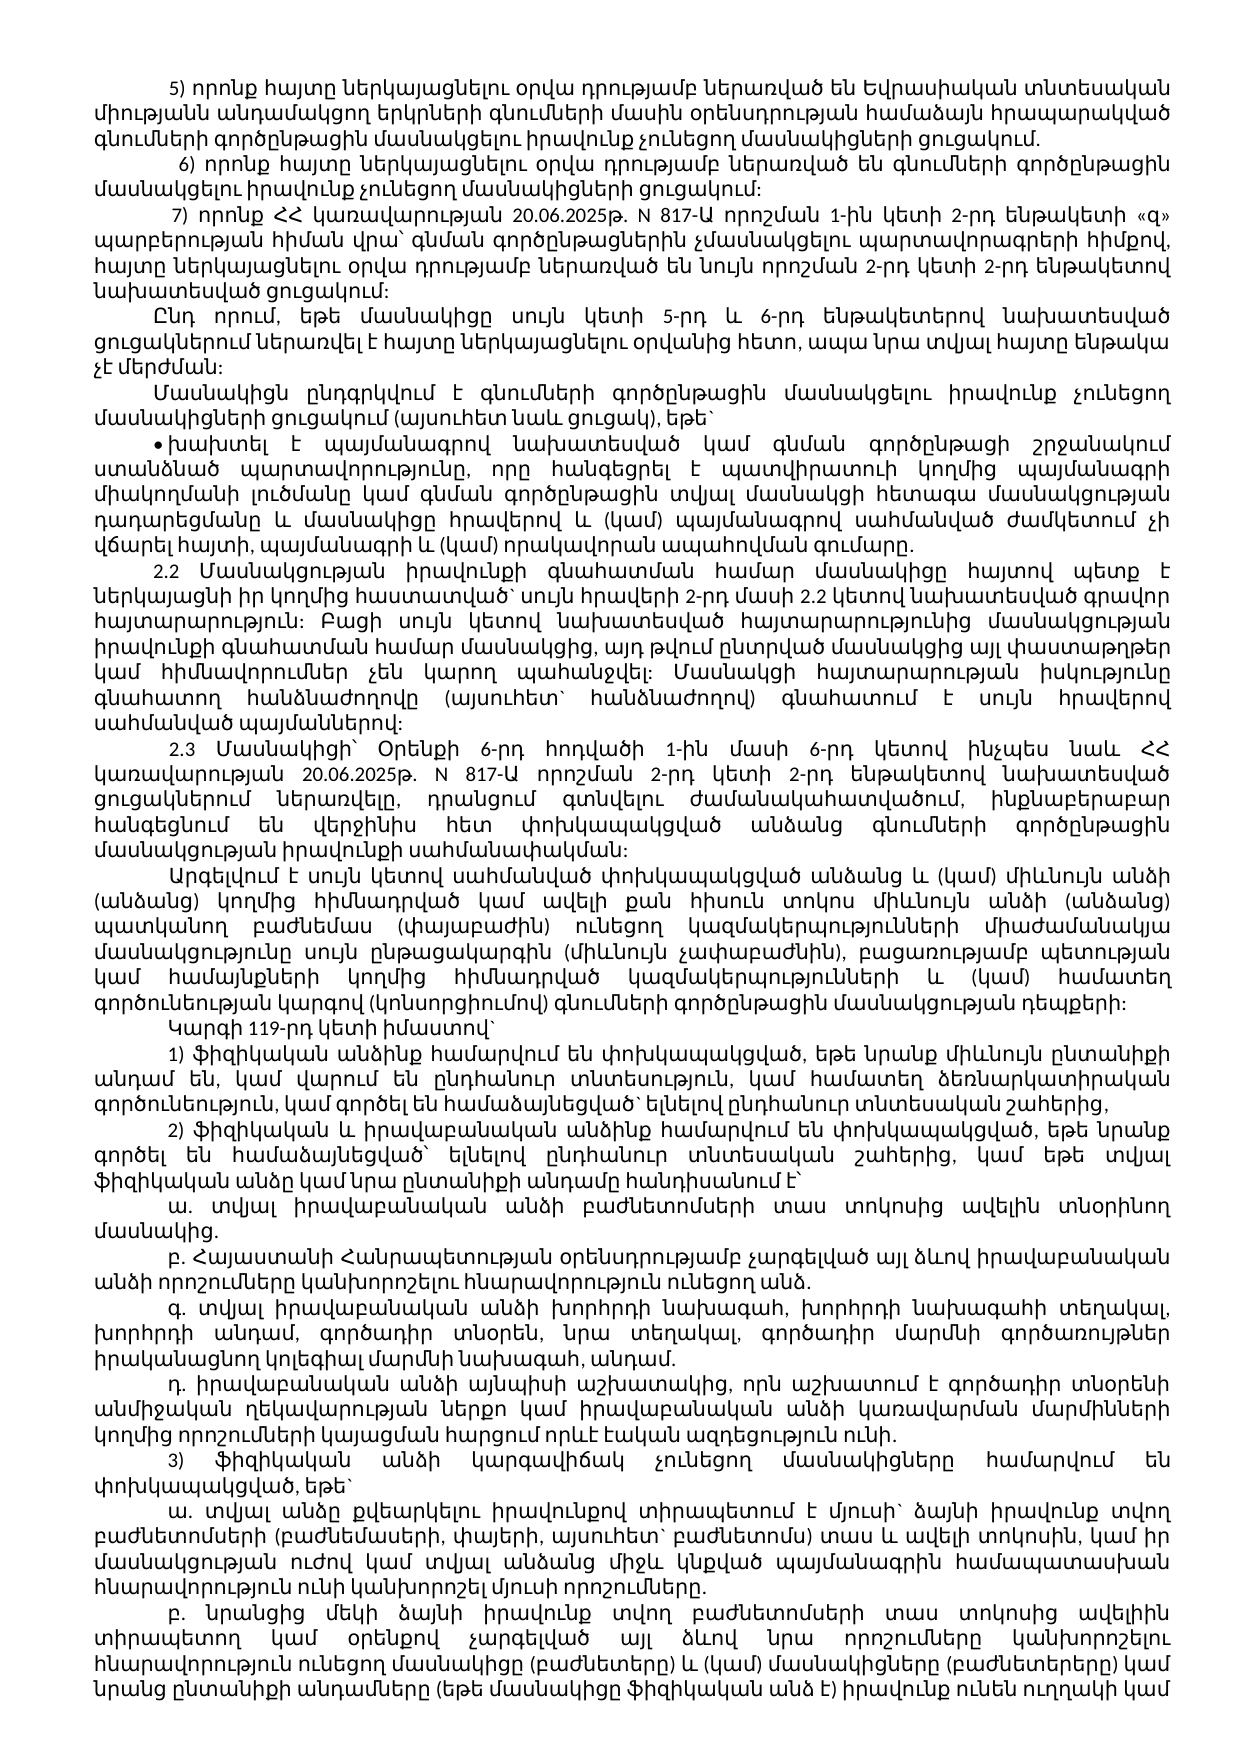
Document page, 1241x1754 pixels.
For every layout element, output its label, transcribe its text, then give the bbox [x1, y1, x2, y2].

text 5) որոնք հայտը ներկայացնելու օրվա դրությամբ ներառված են Եվրասիական տնտեսական միությանն անդամակցող երկրների գնումների մասին օրենսդրության համաձայն հրապարակված գնումների գործընթացին մասնակցելու իրավունք չունեցող մասնակիցների ցուցակում. [94, 75, 1171, 151]
text Մասնակիցն ընդգրկվում է գնումների գործընթացին մասնակցելու իրավունք չունեցող մասնակիցների ցուցակում (այսուհետ նաև ցուցակ), եթե` [94, 380, 1171, 431]
text Ընդ որում, եթե մասնակիցը սույն կետի 5-րդ և 6-րդ ենթակետերով նախատեսված ցուցակներում ներառվել է հայտը ներկայացնելու օրվանից հետո, ապա նրա տվյալ հայտը ենթակա չէ մերժման: [94, 304, 1171, 380]
text 7) որոնք ՀՀ կառավարության 20.06.2025թ. N 817-Ա որոշման 1-ին կետի 2-րդ ենթակետի «զ» պարբերության հիման վրա՝ գնման գործընթացներին չմասնակցելու պարտավորագրերի հիմքով, հայտը ներկայացնելու օրվա դրությամբ ներառված են նույն որոշման 2-րդ կետի 2-րդ ենթակետով նախատեսված ցուցակում: [94, 202, 1171, 304]
text Կարգի 119-րդ կետի իմաստով` [94, 1015, 1171, 1041]
text ա. տվյալ անձը քվեարկելու իրավունքով տիրապետում է մյուսի` ձայնի իրավունք տվող բաժնետոմսերի (բաժնեմասերի, փայերի, այսուհետ` բաժնետոմս) տաս և ավելի տոկոսին, կամ իր մասնակցության ուժով կամ տվյալ անձանց միջև կնքված պայմանագրին համապատասխան հնարավորություն ունի կանխորոշել մյուսի որոշումները. [94, 1498, 1171, 1600]
text բ. Հայաստանի Հանրապետության օրենսդրությամբ չարգելված այլ ձևով իրավաբանական անձի որոշումները կանխորոշելու հնարավորություն ունեցող անձ. [94, 1244, 1171, 1295]
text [94, 1600, 1171, 1702]
text 2) ֆիզիկական և իրավաբանական անձինք համարվում են փոխկապակցված, եթե նրանք գործել են համաձայնեցված՝ ելնելով ընդհանուր տնտեսական շահերից, կամ եթե տվյալ ֆիզիկական անձը կամ նրա ընտանիքի անդամը հանդիսանում է՝ [94, 1117, 1171, 1193]
text 1) ֆիզիկական անձինք համարվում են փոխկապակցված, եթե նրանք միևնույն ընտանիքի անդամ են, կամ վարում են ընդհանուր տնտեսություն, կամ համատեղ ձեռնարկատիրական գործունեություն, կամ գործել են համաձայնեցված` ելնելով ընդհանուր տնտեսական շահերից, [94, 1041, 1171, 1117]
text Արգելվում է սույն կետով սահմանված փոխկապակցված անձանց և (կամ) միևնույն անձի (անձանց) կողմից հիմնադրված կամ ավելի քան հիսուն տոկոս միևնույն անձի (անձանց) պատկանող բաժնեմաս (փայաբաժին) ունեցող կազմակերպությունների միաժամանակյա մասնակցությունը սույն ընթացակարգին (միևնույն չափաբաժնին), բացառությամբ պետության կամ համայնքների կողմից հիմնադրված կազմակերպությունների և (կամ) համատեղ գործունեության կարգով (կոնսորցիումով) գնումների գործընթացին մասնակցության դեպքերի: [94, 863, 1171, 1015]
text 3) ֆիզիկական անձի կարգավիճակ չունեցող մասնակիցները համարվում են փոխկապակցված, եթե` [94, 1447, 1171, 1498]
text 2.2 Մասնակցության իրավունքի գնահատման համար մասնակիցը հայտով պետք է ներկայացնի իր կողմից հաստատված` սույն հրավերի 2-րդ մասի 2.2 կետով նախատեսված գրավոր հայտարարություն: Բացի սույն կետով նախատեսված հայտարարությունից մասնակցության իրավունքի գնահատման համար մասնակցից, այդ թվում ընտրված մասնակցից այլ փաստաթղթեր կամ հիմնավորումներ չեն կարող պահանջվել: Մասնակցի հայտարարության իսկությունը գնահատող հանձնաժողովը (այսուհետ` հանձնաժողով) գնահատում է սույն հրավերով սահմանված պայմաններով: [94, 558, 1171, 736]
text գ. տվյալ իրավաբանական անձի խորհրդի նախագահ, խորհրդի նախագահի տեղակալ, խորհրդի անդամ, գործադիր տնօրեն, նրա տեղակալ, գործադիր մարմնի գործառույթներ իրականացնող կոլեգիալ մարմնի նախագահ, անդամ. [94, 1295, 1171, 1371]
text դ. իրավաբանական անձի այնպիսի աշխատակից, որն աշխատում է գործադիր տնօրենի անմիջական ղեկավարության ներքո կամ իրավաբանական անձի կառավարման մարմինների կողմից որոշումների կայացման հարցում որևէ էական ազդեցություն ունի. [94, 1371, 1171, 1447]
text 2.3 Մասնակիցի՝ Օրենքի 6-րդ հոդվածի 1-ին մասի 6-րդ կետով ինչպես նաև ՀՀ կառավարության 20.06.2025թ. N 817-Ա որոշման 2-րդ կետի 2-րդ ենթակետով նախատեսված ցուցակներում ներառվելը, դրանցում գտնվելու ժամանակահատվածում, ինքնաբերաբար հանգեցնում են վերջինիս հետ փոխկապակցված անձանց գնումների գործընթացին մասնակցության իրավունքի սահմանափակման: [94, 736, 1171, 863]
text ա. տվյալ իրավաբանական անձի բաժնետոմսերի տաս տոկոսից ավելին տնօրինող մասնակից. [94, 1193, 1171, 1244]
text 6) որոնք հայտը ներկայացնելու օրվա դրությամբ ներառված են գնումների գործընթացին մասնակցելու իրավունք չունեցող մասնակիցների ցուցակում: [94, 151, 1171, 202]
text • խախտել է պայմանագրով նախատեսված կամ գնման գործընթացի շրջանակում ստանձնած պարտավորությունը, որը հանգեցրել է պատվիրատուի կողմից պայմանագրի միակողմանի լուծմանը կամ գնման գործընթացին տվյալ մասնակցի հետագա մասնակցության դադարեցմանը և մասնակիցը հրավերով և (կամ) պայմանագրով սահմանված ժամկետում չի վճարել հայտի, պայմանագրի և (կամ) որակավորան ապահովման գումարը. [94, 431, 1171, 558]
